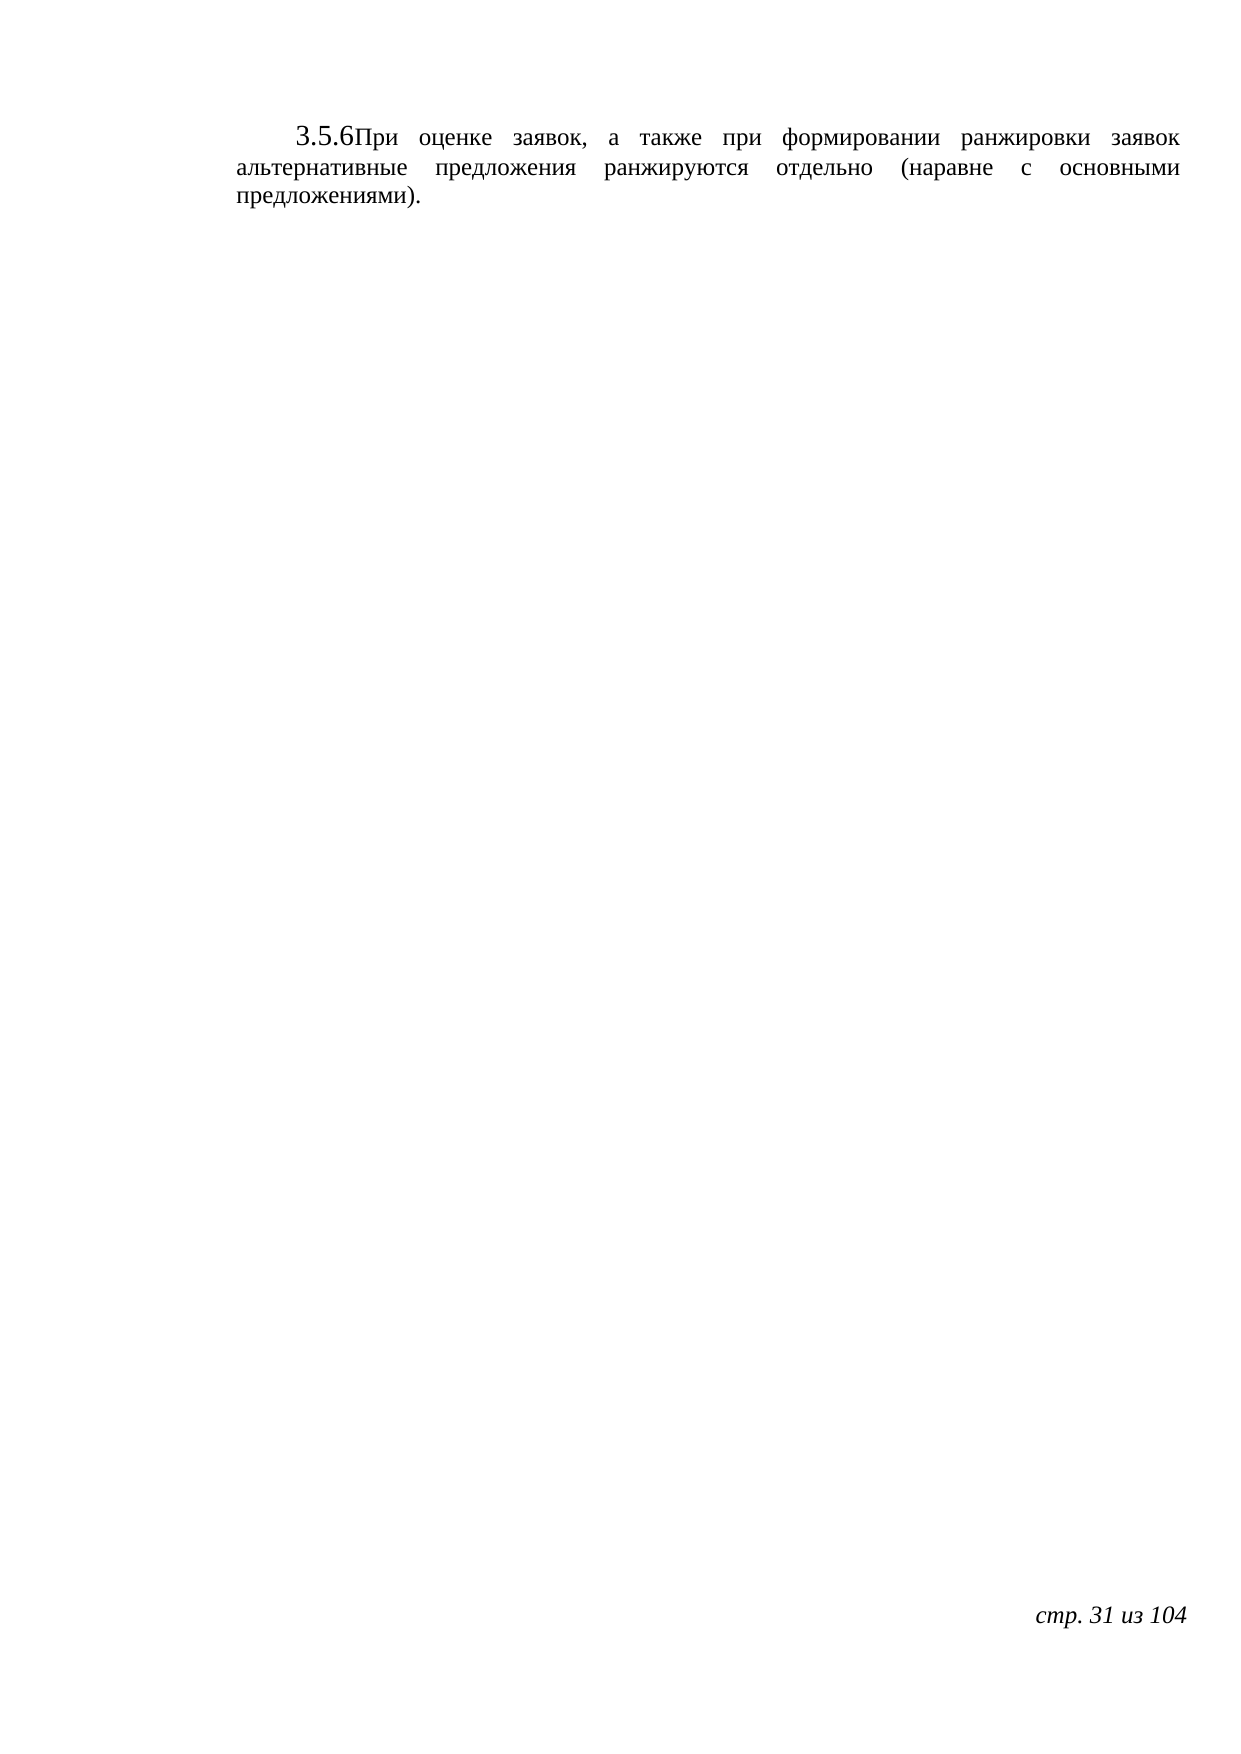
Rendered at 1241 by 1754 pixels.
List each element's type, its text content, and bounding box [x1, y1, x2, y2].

text При оценке заявок, а также при формировании ранжировки заявок альтернативные предложения ранжируются отдельно (наравне с основными предложениями). [236, 118, 1181, 209]
